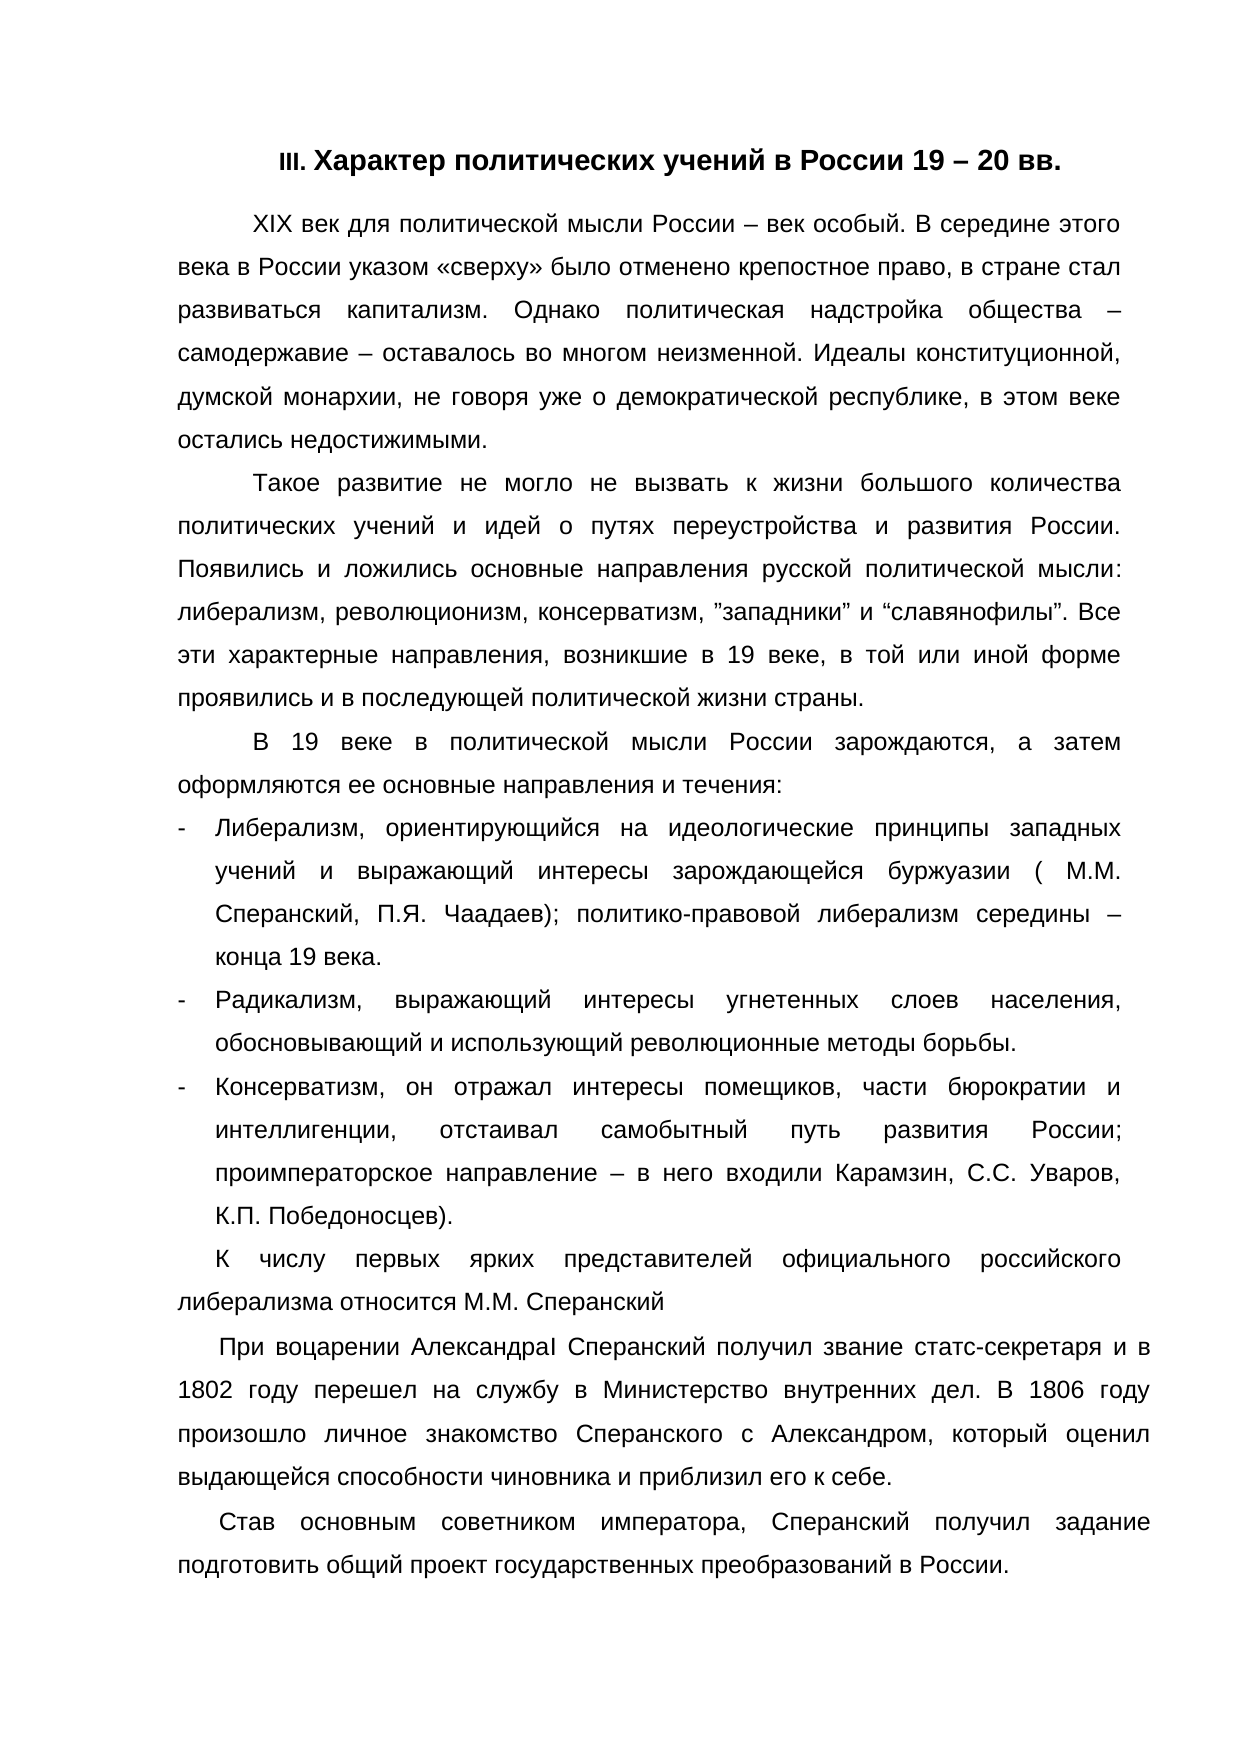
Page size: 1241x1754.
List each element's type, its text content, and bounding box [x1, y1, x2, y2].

text В 19 веке в политической мысли России зарождаются, а затем оформляются ее основные направления и течения: [177, 727, 1122, 798]
text Такое развитие не могло не вызвать к жизни большого количества политических учений и идей о путях переустройства и развития России. Появились и ложились основные направления русской политической мысли: либерализм, революционизм, консерватизм, ”западники” и “славянофилы”. Все эти характерные направления, возникшие в 19 веке, в той или иной форме проявились и в последующей политической жизни страны. [177, 468, 1122, 712]
list Радикализм, выражающий интересы угнетенных слоев населения, обосновывающий и использующий революционные методы борьбы. [177, 985, 1122, 1057]
text К числу первых ярких представителей официального российского либерализма относится М.М. Сперанский [177, 1244, 1122, 1316]
list Либерализм, ориентирующийся на идеологические принципы западных учений и выражающий интересы зарождающейся буржуазии ( М.М. Сперанский, П.Я. Чаадаев); политико-правовой либерализм середины – конца 19 века. [177, 813, 1122, 971]
text При воцарении АлександраI Сперанский получил звание статс-секретаря и в 1802 году перешел на службу в Министерство внутренних дел. В 1806 году произошло личное знакомство Сперанского с Александром, который оценил выдающейся способности чиновника и приблизил его к себе. [177, 1332, 1152, 1491]
subtitle III. Характер политических учений в России 19 – 20 вв. [177, 143, 1122, 177]
list Консерватизм, он отражал интересы помещиков, части бюрократии и интеллигенции, отстаивал самобытный путь развития России; проимператорское направление – в него входили Карамзин, С.С. Уваров, К.П. Победоносцев). [177, 1072, 1122, 1230]
text Став основным советником императора, Сперанский получил задание подготовить общий проект государственных преобразований в России. [177, 1507, 1152, 1579]
text XIX век для политической мысли России – век особый. В середине этого века в России указом «сверху» было отменено крепостное право, в стране стал развиваться капитализм. Однако политическая надстройка общества – самодержавие – оставалось во многом неизменной. Идеалы конституционной, думской монархии, не говоря уже о демократической республике, в этом веке остались недостижимыми. [177, 209, 1122, 453]
